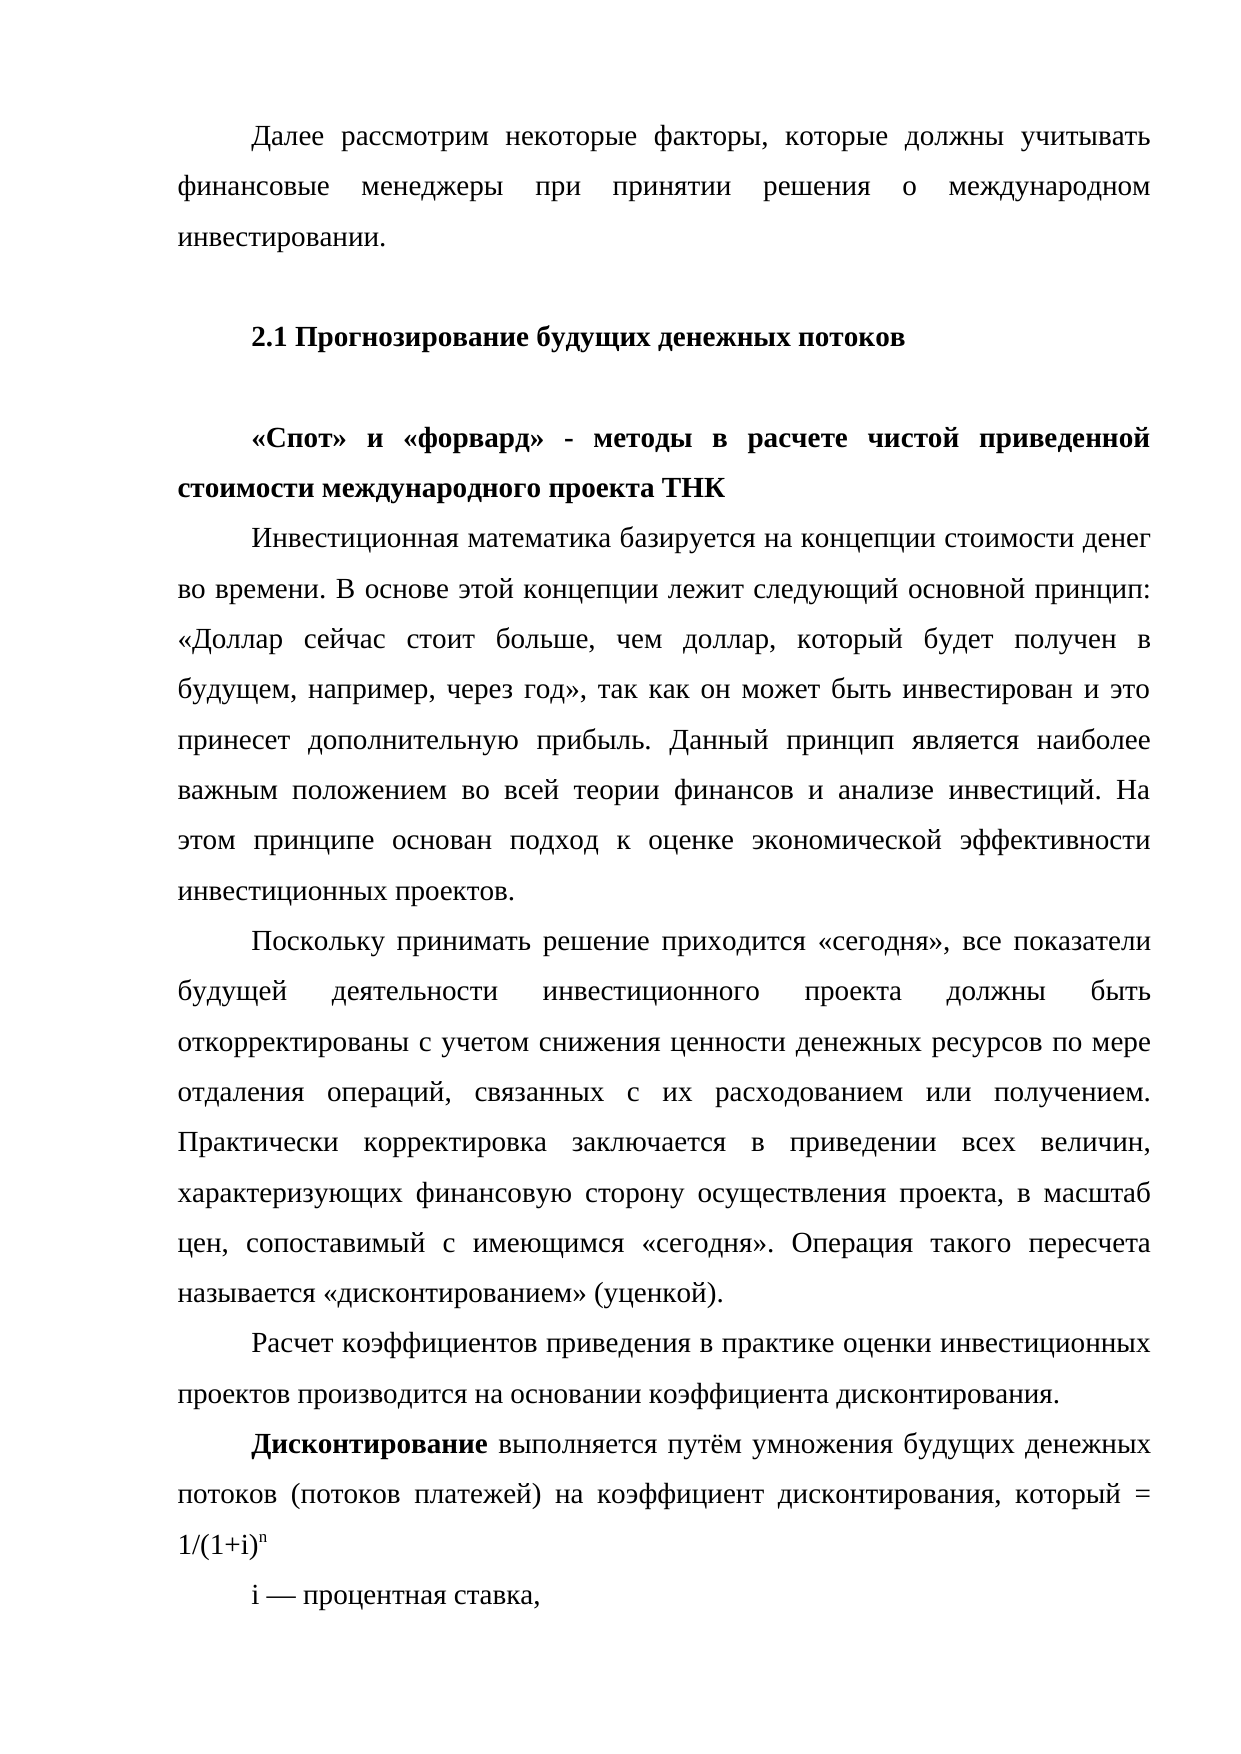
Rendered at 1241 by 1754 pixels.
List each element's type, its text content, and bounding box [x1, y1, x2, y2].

text «Спот» и «форвард» - методы в расчете чистой приведенной стоимости международного проекта ТНК [177, 420, 1152, 504]
text i — процентная ставка, [177, 1577, 1152, 1611]
text Расчет коэффициентов приведения в практике оценки инвестиционных проектов производится на основании коэффициента дисконтирования. [177, 1326, 1152, 1409]
text Дисконтирование выполняется путём умножения будущих денежных потоков (потоков платежей) на коэффициент дисконтирования, который = 1/(1+i)n [177, 1426, 1152, 1560]
text Инвестиционная математика базируется на концепции стоимости денег во времени. В основе этой концепции лежит следующий основной принцип: «Доллар сейчас стоит больше, чем доллар, который будет получен в будущем, например, через год», так как он может быть инвестирован и это принесет дополнительную прибыль. Данный принцип является наиболее важным положением во всей теории финансов и анализе инвестиций. На этом принципе основан подход к оценке экономической эффективности инвестиционных проектов. [177, 521, 1152, 906]
text Поскольку принимать решение приходится «сегодня», все показатели будущей деятельности инвестиционного проекта должны быть откорректированы с учетом снижения ценности денежных ресурсов по мере отдаления операций, связанных с их расходованием или получением. Практически корректировка заключается в приведении всех величин, характеризующих финансовую сторону осуществления проекта, в масштаб цен, сопоставимый с имеющимся «сегодня». Операция такого пересчета называется «дисконтированием» (уценкой). [177, 923, 1152, 1309]
text Далее рассмотрим некоторые факторы, которые должны учитывать финансовые менеджеры при принятии решения о международном инвестировании. [177, 118, 1152, 252]
title 2.1 Прогнозирование будущих денежных потоков [177, 319, 1152, 353]
